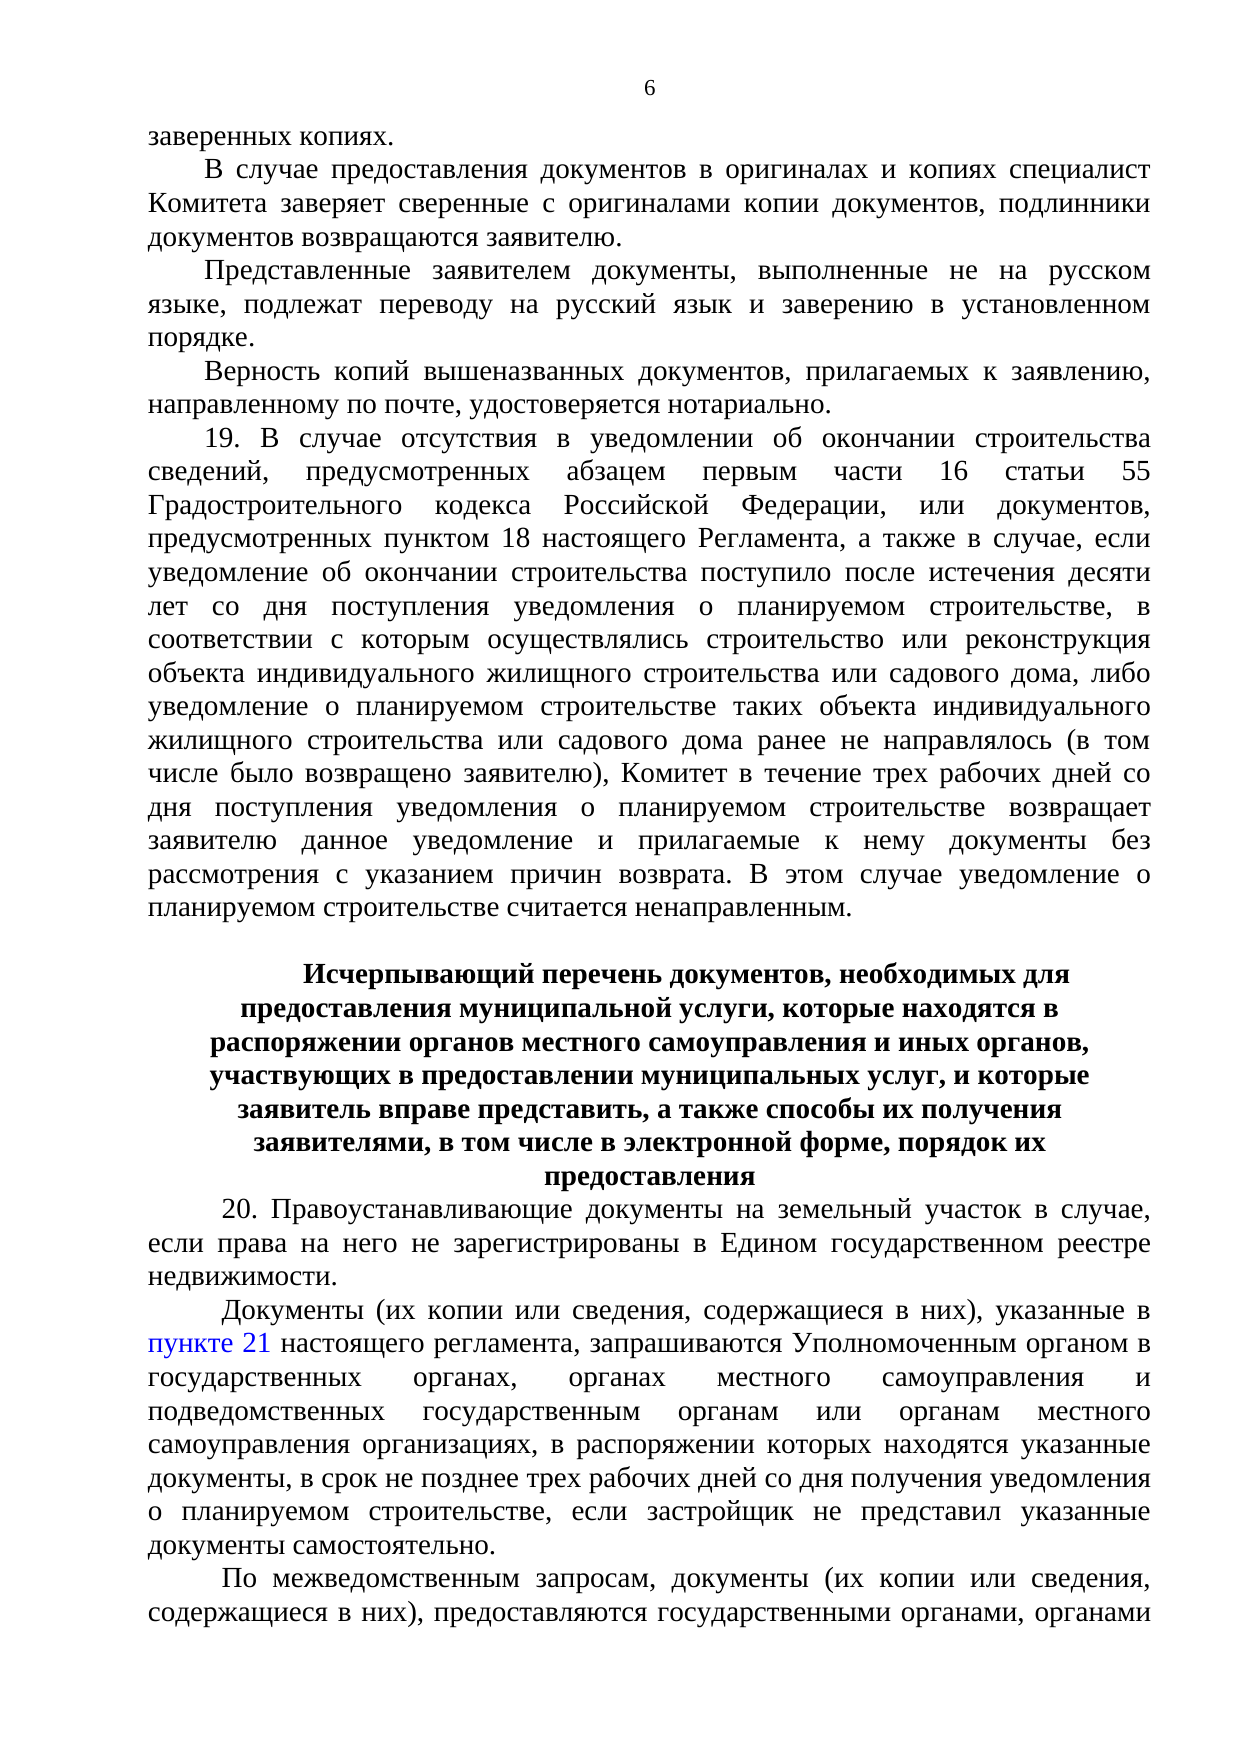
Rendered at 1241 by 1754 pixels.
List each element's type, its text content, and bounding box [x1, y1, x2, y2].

text Представленные заявителем документы, выполненные не на русском языке, подлежат переводу на русский язык и заверению в установленном порядке. [148, 252, 1152, 353]
text 19. В случае отсутствия в уведомлении об окончании строительства сведений, предусмотренных абзацем первым части 16 статьи 55 Градостроительного кодекса Российской Федерации, или документов, предусмотренных пунктом 18 настоящего Регламента, а также в случае, если уведомление об окончании строительства поступило после истечения десяти лет со дня поступления уведомления о планируемом строительстве, в соответствии с которым осуществлялись строительство или реконструкция объекта индивидуального жилищного строительства или садового дома, либо уведомление о планируемом строительстве таких объекта индивидуального жилищного строительства или садового дома ранее не направлялось (в том числе было возвращено заявителю), Комитет в течение трех рабочих дней со дня поступления уведомления о планируемом строительстве возвращает заявителю данное уведомление и прилагаемые к нему документы без рассмотрения с указанием причин возврата. В этом случае уведомление о планируемом строительстве считается ненаправленным. [148, 420, 1152, 923]
text 20. Правоустанавливающие документы на земельный участок в случае, если права на него не зарегистрированы в Едином государственном реестре недвижимости. [148, 1191, 1152, 1292]
text Верность копий вышеназванных документов, прилагаемых к заявлению, направленному по почте, удостоверяется нотариально. [148, 353, 1152, 420]
text Документы (их копии или сведения, содержащиеся в них), указанные в пункте 21 настоящего регламента, запрашиваются Уполномоченным органом в государственных органах, органах местного самоуправления и подведомственных государственным органам или органам местного самоуправления организациях, в распоряжении которых находятся указанные документы, в срок не позднее трех рабочих дней со дня получения уведомления о планируемом строительстве, если застройщик не представил указанные документы самостоятельно. [148, 1292, 1152, 1560]
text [148, 118, 1152, 152]
text В случае предоставления документов в оригиналах и копиях специалист Комитета заверяет сверенные с оригиналами копии документов, подлинники документов возвращаются заявителю. [148, 152, 1152, 252]
text Исчерпывающий перечень документов, необходимых для предоставления муниципальной услуги, которые находятся в распоряжении органов местного самоуправления и иных органов, участвующих в предоставлении муниципальных услуг, и которые заявитель вправе представить, а также способы их получения заявителями, в том числе в электронной форме, порядок их предоставления [148, 957, 1152, 1191]
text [148, 1560, 1152, 1627]
